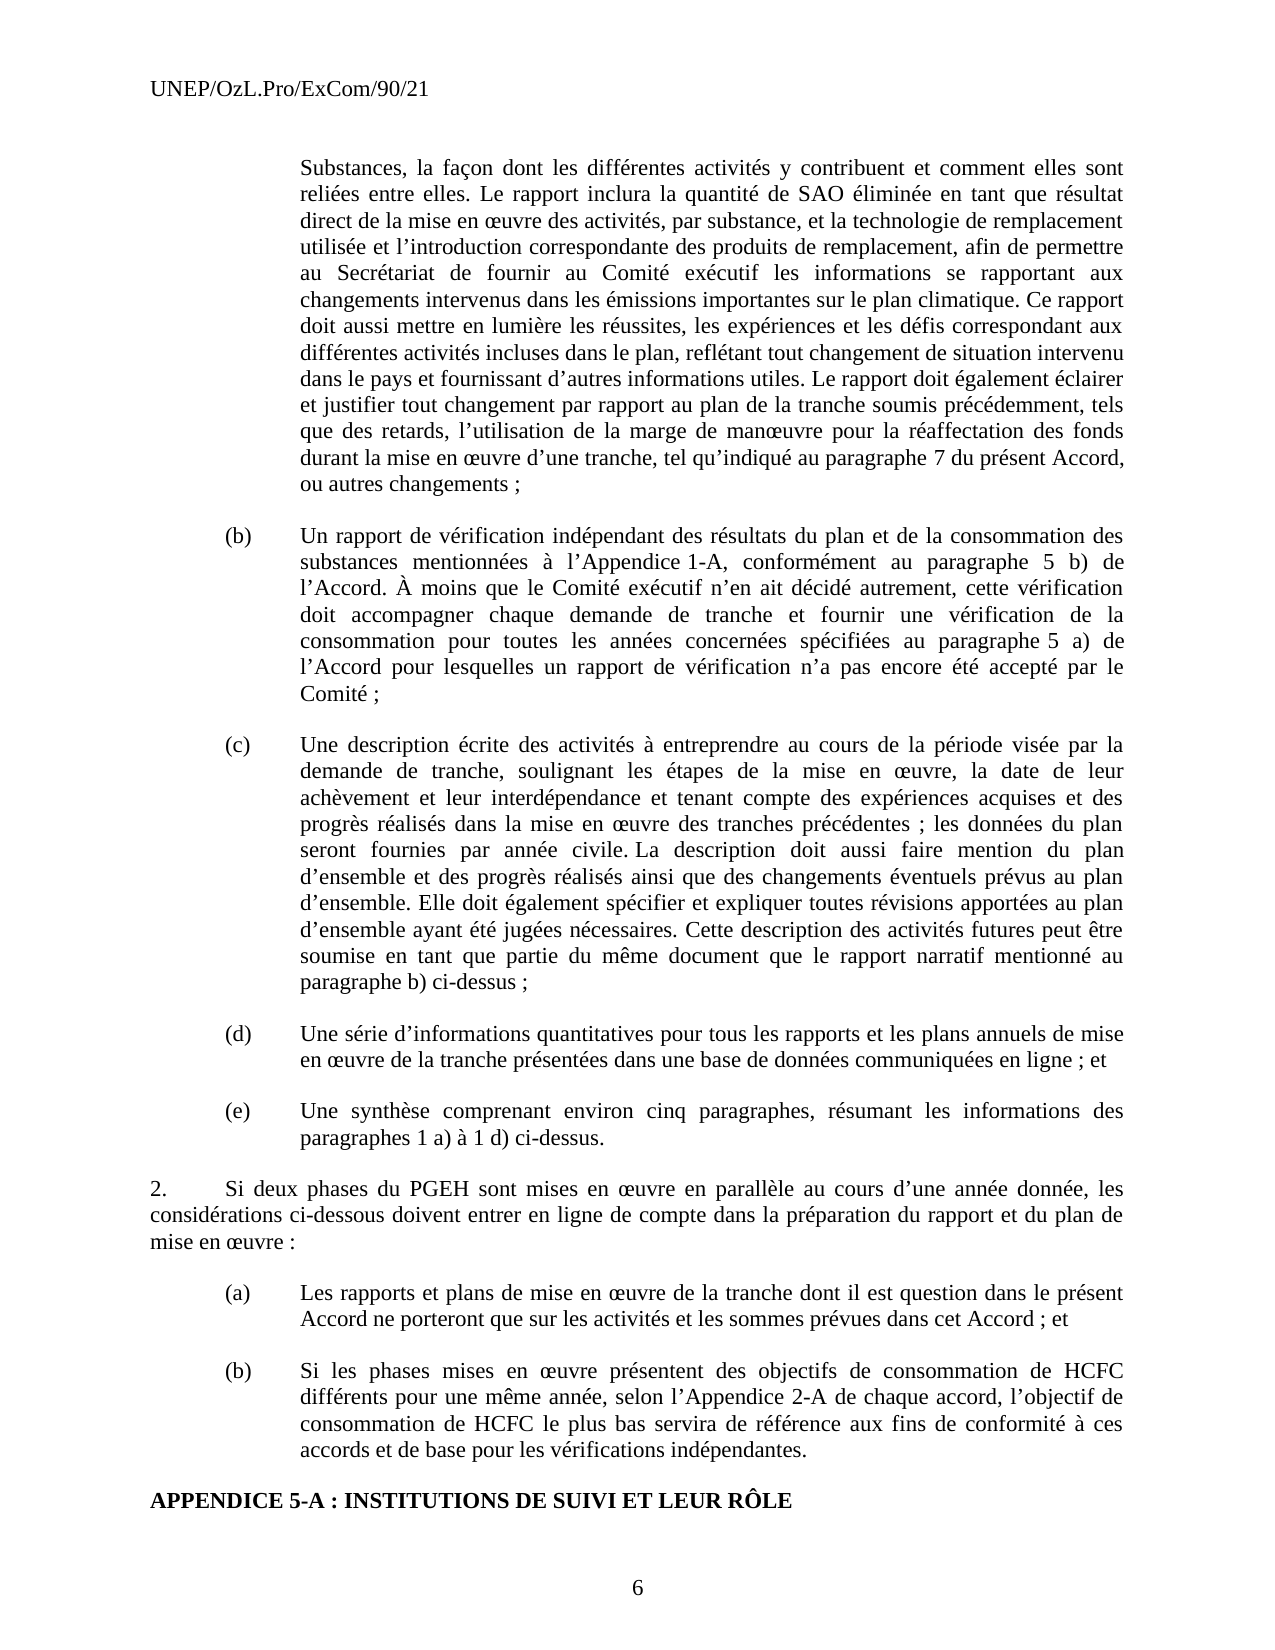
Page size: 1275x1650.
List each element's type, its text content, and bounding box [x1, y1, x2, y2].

subtitle Une série d’informations quantitatives pour tous les rapports et les plans annuels de mise en œuvre de la tranche présentées dans une base de données communiquées en ligne ; et [225, 1020, 1125, 1072]
subtitle Une description écrite des activités à entreprendre au cours de la période visée par la demande de tranche, soulignant les étapes de la mise en œuvre, la date de leur achèvement et leur interdépendance et tenant compte des expériences acquises et des progrès réalisés dans la mise en œuvre des tranches précédentes ; les données du plan seront fournies par année civile. La description doit aussi faire mention du plan d’ensemble et des progrès réalisés ainsi que des changements éventuels prévus au plan d’ensemble. Elle doit également spécifier et expliquer toutes révisions apportées au plan d’ensemble ayant été jugées nécessaires. Cette description des activités futures peut être soumise en tant que partie du même document que le rapport narratif mentionné au paragraphe b) ci-dessus ; [225, 731, 1125, 995]
subtitle Si deux phases du PGEH sont mises en œuvre en parallèle au cours d’une année donnée, les considérations ci-dessous doivent entrer en ligne de compte dans la préparation du rapport et du plan de mise en œuvre : [150, 1175, 1125, 1254]
subtitle Les rapports et plans de mise en œuvre de la tranche dont il est question dans le présent Accord ne porteront que sur les activités et les sommes prévues dans cet Accord ; et [225, 1279, 1125, 1332]
subtitle Une synthèse comprenant environ cinq paragraphes, résumant les informations des paragraphes 1 a) à 1 d) ci-dessus. [225, 1097, 1125, 1150]
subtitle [225, 154, 1125, 497]
subtitle Si les phases mises en œuvre présentent des objectifs de consommation de HCFC différents pour une même année, selon l’Appendice 2-A de chaque accord, l’objectif de consommation de HCFC le plus bas servira de référence aux fins de conformité à ces accords et de base pour les vérifications indépendantes. [225, 1357, 1125, 1462]
subtitle Un rapport de vérification indépendant des résultats du plan et de la consommation des substances mentionnées à l’Appendice 1-A, conformément au paragraphe 5 b) de l’Accord. À moins que le Comité exécutif n’en ait décidé autrement, cette vérification doit accompagner chaque demande de tranche et fournir une vérification de la consommation pour toutes les années concernées spécifiées au paragraphe 5 a) de l’Accord pour lesquelles un rapport de vérification n’a pas encore été accepté par le Comité ; [225, 522, 1125, 706]
text APPENDICE 5-A : INSTITUTIONS DE SUIVI ET LEUR RÔLE [150, 1487, 1125, 1514]
